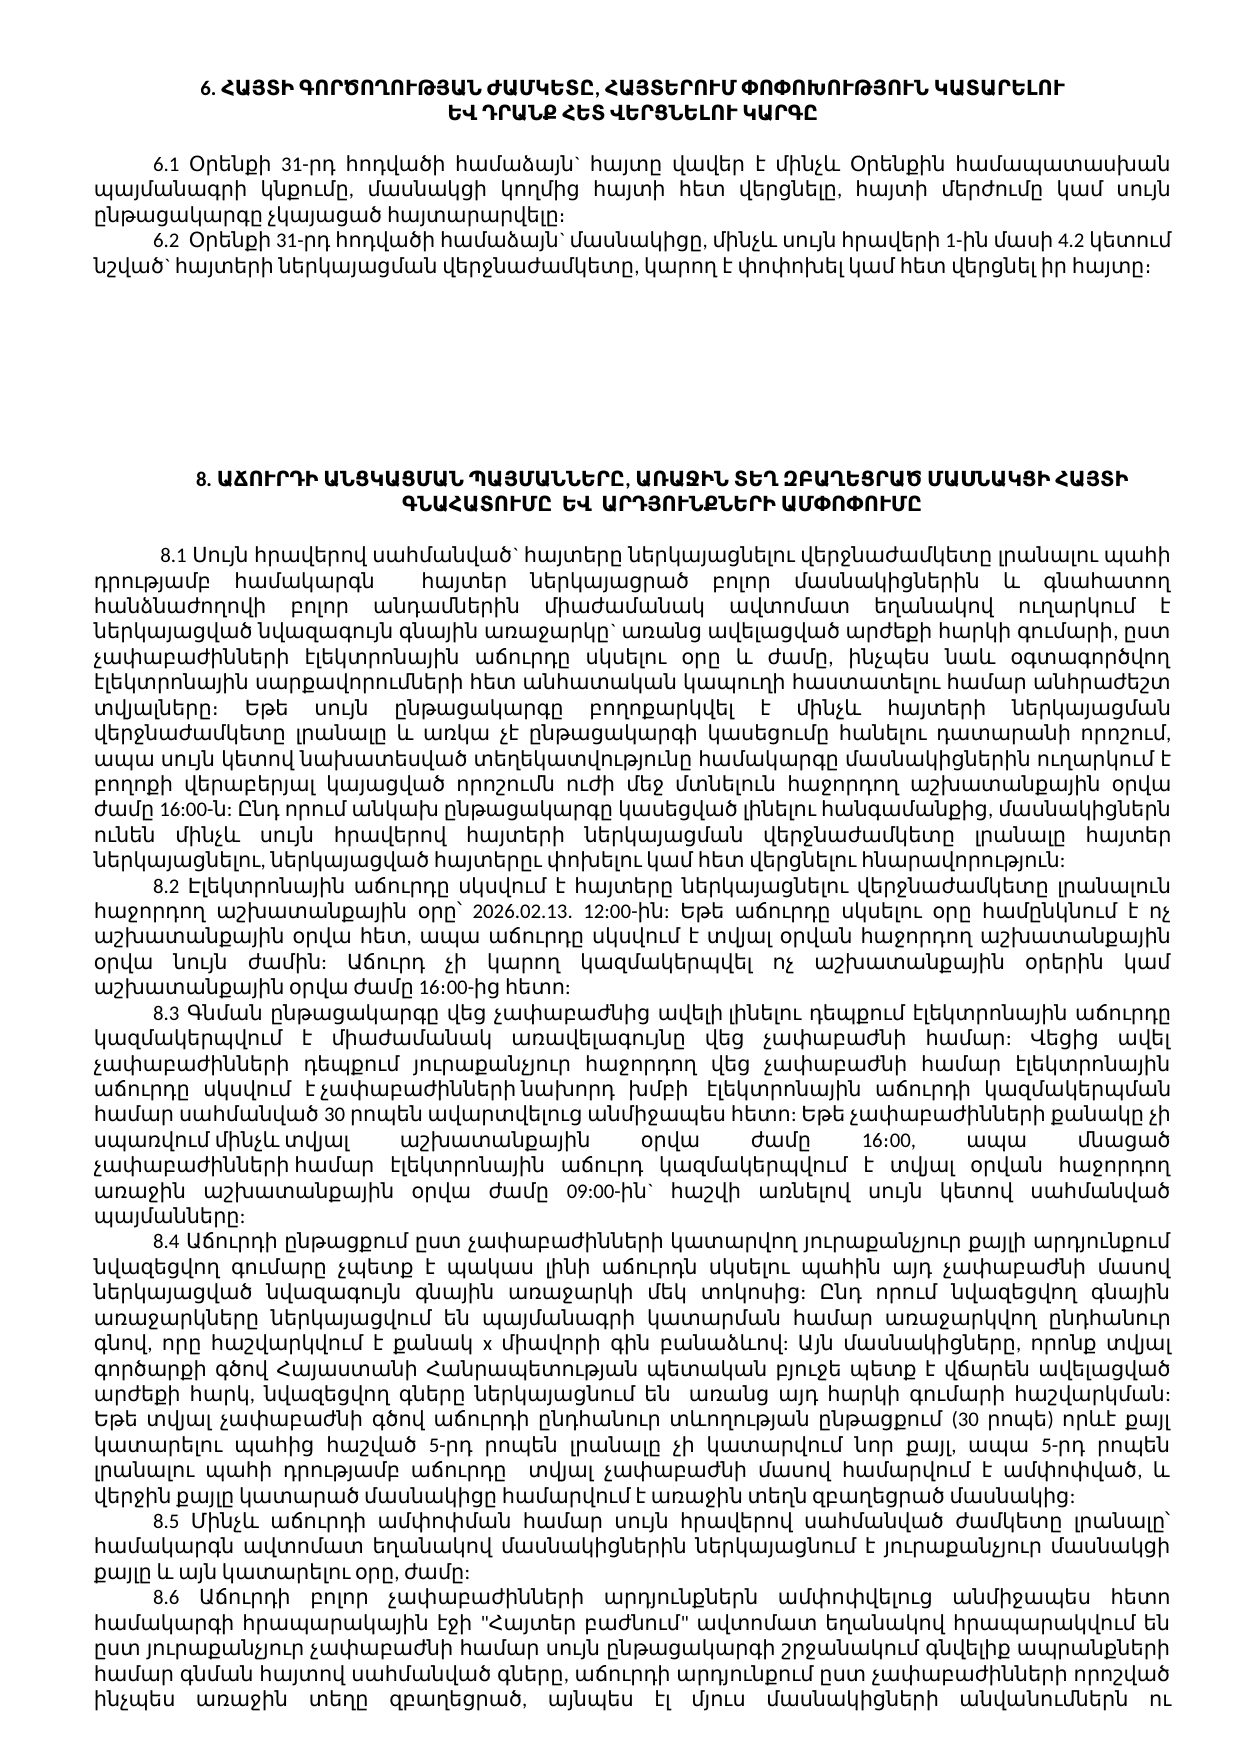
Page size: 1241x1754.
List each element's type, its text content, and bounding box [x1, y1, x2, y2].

text 8.5 Մինչև աճուրդի ամփոփման համար սույն հրավերով սահմանված ժամկետը լրանալը՝ համակարգն ավտոմատ եղանակով մասնակիցներին ներկայացնում է յուրաքանչյուր մասնակցի քայլը և այն կատարելու օրը, ժամը: [94, 1508, 1171, 1584]
text 8.3 Գնման ընթացակարգը վեց չափաբաժնից ավելի լինելու դեպքում էլեկտրոնային աճուրդը կազմակերպվում է միաժամանակ առավելագույնը վեց չափաբաժնի համար: Վեցից ավել չափաբաժինների դեպքում յուրաքանչյուր հաջորդող վեց չափաբաժնի համար էլեկտրոնային աճուրդը սկսվում է չափաբաժինների նախորդ խմբի էլեկտրոնային աճուրդի կազմակերպման համար սահմանված 30 րոպեն ավարտվելուց անմիջապես հետո: Եթե չափաբաժինների քանակը չի սպառվում մինչև տվյալ աշխատանքային օրվա ժամը 16։00, ապա մնացած չափաբաժինների համար էլեկտրոնային աճուրդ կազմակերպվում է տվյալ օրվան հաջորդող առաջին աշխատանքային օրվա ժամը 09:00-ին` հաշվի առնելով սույն կետով սահմանված պայմանները: [94, 1000, 1171, 1229]
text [94, 1584, 1171, 1712]
text 8.1 Սույն հրավերով սահմանված` հայտերը ներկայացնելու վերջնաժամկետը լրանալու պահի դրությամբ համակարգն հայտեր ներկայացրած բոլոր մասնակիցներին և գնահատող հանձնաժողովի բոլոր անդամներին միաժամանակ ավտոմատ եղանակով ուղարկում է ներկայացված նվազագույն գնային առաջարկը` առանց ավելացված արժեքի հարկի գումարի, ըստ չափաբաժինների էլեկտրոնային աճուրդը սկսելու օրը և ժամը, ինչպես նաև օգտագործվող էլեկտրոնային սարքավորումների հետ անհատական կապուղի հաստատելու համար անհրաժեշտ տվյալները։ Եթե սույն ընթացակարգը բողոքարկվել է մինչև հայտերի ներկայացման վերջնաժամկետը լրանալը և առկա չէ ընթացակարգի կասեցումը հանելու դատարանի որոշում, ապա սույն կետով նախատեսված տեղեկատվությունը համակարգը մասնակիցներին ուղարկում է բողոքի վերաբերյալ կայացված որոշումն ուժի մեջ մտնելուն հաջորդող աշխատանքային օրվա ժամը 16:00-ն: Ընդ որում անկախ ընթացակարգը կասեցված լինելու հանգամանքից, մասնակիցներն ունեն մինչև սույն հրավերով հայտերի ներկայացման վերջնաժամկետը լրանալը հայտեր ներկայացնելու, ներկայացված հայտերըւ փոխելու կամ հետ վերցնելու հնարավորություն: [94, 542, 1171, 873]
text ԵՎ ԴՐԱՆՔ ՀԵՏ ՎԵՐՑՆԵԼՈՒ ԿԱՐԳԸ [94, 100, 1171, 126]
text 6. ՀԱՅՏԻ ԳՈՐԾՈՂՈՒԹՅԱՆ ԺԱՄԿԵՏԸ, ՀԱՅՏԵՐՈՒՄ ՓՈՓՈԽՈՒԹՅՈՒՆ ԿԱՏԱՐԵԼՈՒ [94, 75, 1171, 100]
text ԳՆԱՀԱՏՈՒՄԸ ԵՎ ԱՐԴՅՈՒՆՔՆԵՐԻ ԱՄՓՈՓՈՒՄԸ [94, 492, 1171, 517]
text 6.2 Օրենքի 31-րդ հոդվածի համաձայն` մասնակիցը, մինչև սույն հրավերի 1-ին մասի 4.2 կետում նշված` հայտերի ներկայացման վերջնաժամկետը, կարող է փոփոխել կամ հետ վերցնել իր հայտը։ [94, 227, 1171, 278]
text 8. ԱՃՈՒՐԴԻ ԱՆՑԿԱՑՄԱՆ ՊԱՅՄԱՆՆԵՐԸ, ԱՌԱՋԻՆ ՏԵՂ ԶԲԱՂԵՑՐԱԾ ՄԱՍՆԱԿՑԻ ՀԱՅՏԻ [94, 466, 1171, 492]
text 8.4 Աճուրդի ընթացքում ըստ չափաբաժինների կատարվող յուրաքանչյուր քայլի արդյունքում նվազեցվող գումարը չպետք է պակաս լինի աճուրդն սկսելու պահին այդ չափաբաժնի մասով ներկայացված նվազագույն գնային առաջարկի մեկ տոկոսից: Ընդ որում նվազեցվող գնային առաջարկները ներկայացվում են պայմանագրի կատարման համար առաջարկվող ընդհանուր գնով, որը հաշվարկվում է քանակ x միավորի գին բանաձևով: Այն մասնակիցները, որոնք տվյալ գործարքի գծով Հայաստանի Հանրապետության պետական բյուջե պետք է վճարեն ավելացված արժեքի հարկ, նվազեցվող գները ներկայացնում են առանց այդ հարկի գումարի հաշվարկման: Եթե տվյալ չափաբաժնի գծով աճուրդի ընդհանուր տևողության ընթացքում (30 րոպե) որևէ քայլ կատարելու պահից հաշված 5-րդ րոպեն լրանալը չի կատարվում նոր քայլ, ապա 5-րդ րոպեն լրանալու պահի դրությամբ աճուրդը տվյալ չափաբաժնի մասով համարվում է ամփոփված, և վերջին քայլը կատարած մասնակիցը համարվում է առաջին տեղն զբաղեցրած մասնակից: [94, 1229, 1171, 1508]
text 6.1 Օրենքի 31-րդ հոդվածի համաձայն` հայտը վավեր է մինչև Օրենքին համապատասխան պայմանագրի կնքումը, մասնակցի կողմից հայտի հետ վերցնելը, հայտի մերժումը կամ սույն ընթացակարգը չկայացած հայտարարվելը։ [94, 151, 1171, 227]
text 8.2 Էլեկտրոնային աճուրդը սկսվում է հայտերը ներկայացնելու վերջնաժամկետը լրանալուն հաջորդող աշխատանքային օրը՝ 2026.02.13. 12:00 -ին: Եթե աճուրդը սկսելու օրը համընկնում է ոչ աշխատանքային օրվա հետ, ապա աճուրդը սկսվում է տվյալ օրվան հաջորդող աշխատանքային օրվա նույն ժամին: Աճուրդ չի կարող կազմակերպվել ոչ աշխատանքային օրերին կամ աշխատանքային օրվա ժամը 16։00-ից հետո: [94, 873, 1171, 1000]
